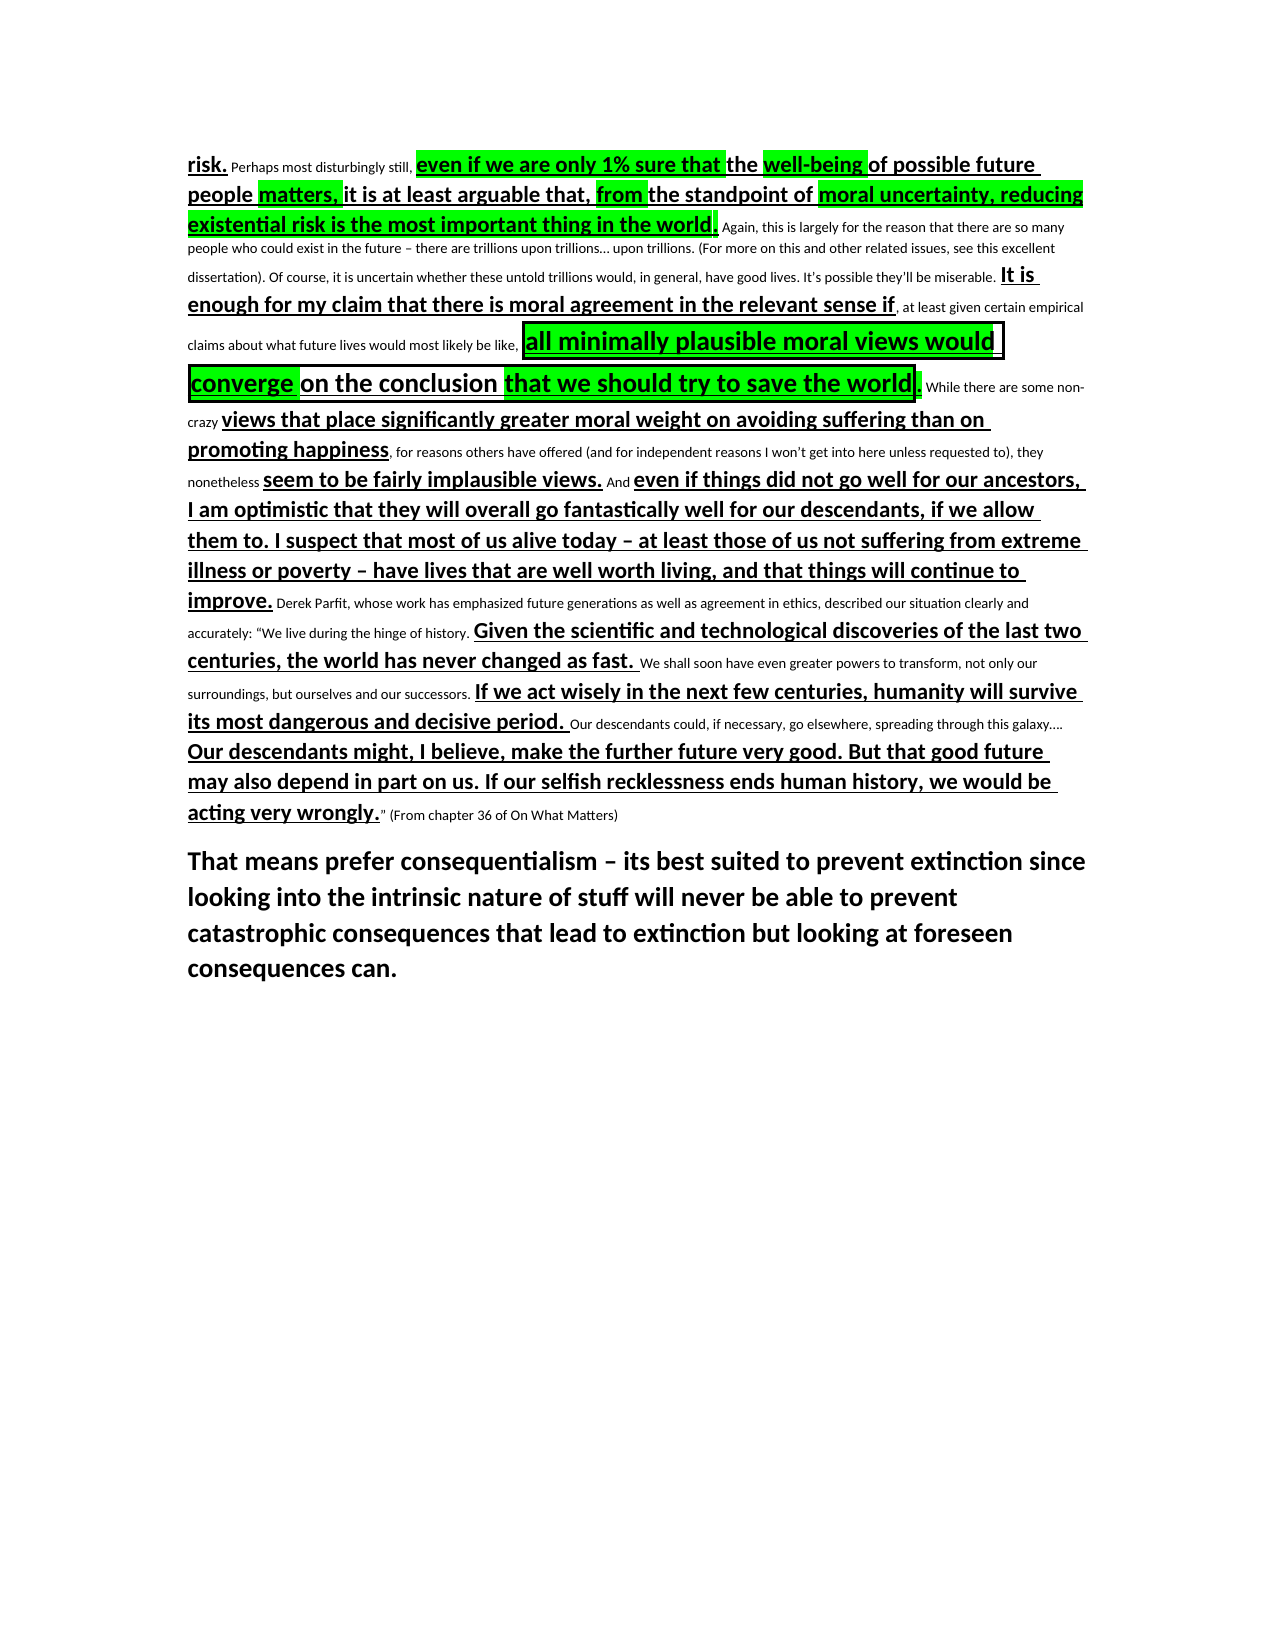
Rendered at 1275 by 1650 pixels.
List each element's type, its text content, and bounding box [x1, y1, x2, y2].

subtitle That means prefer consequentialism – its best suited to prevent extinction since looking into the intrinsic nature of stuff will never be able to prevent catastrophic consequences that lead to extinction but looking at foreseen consequences can. [187, 844, 1087, 984]
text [187, 150, 1087, 550]
